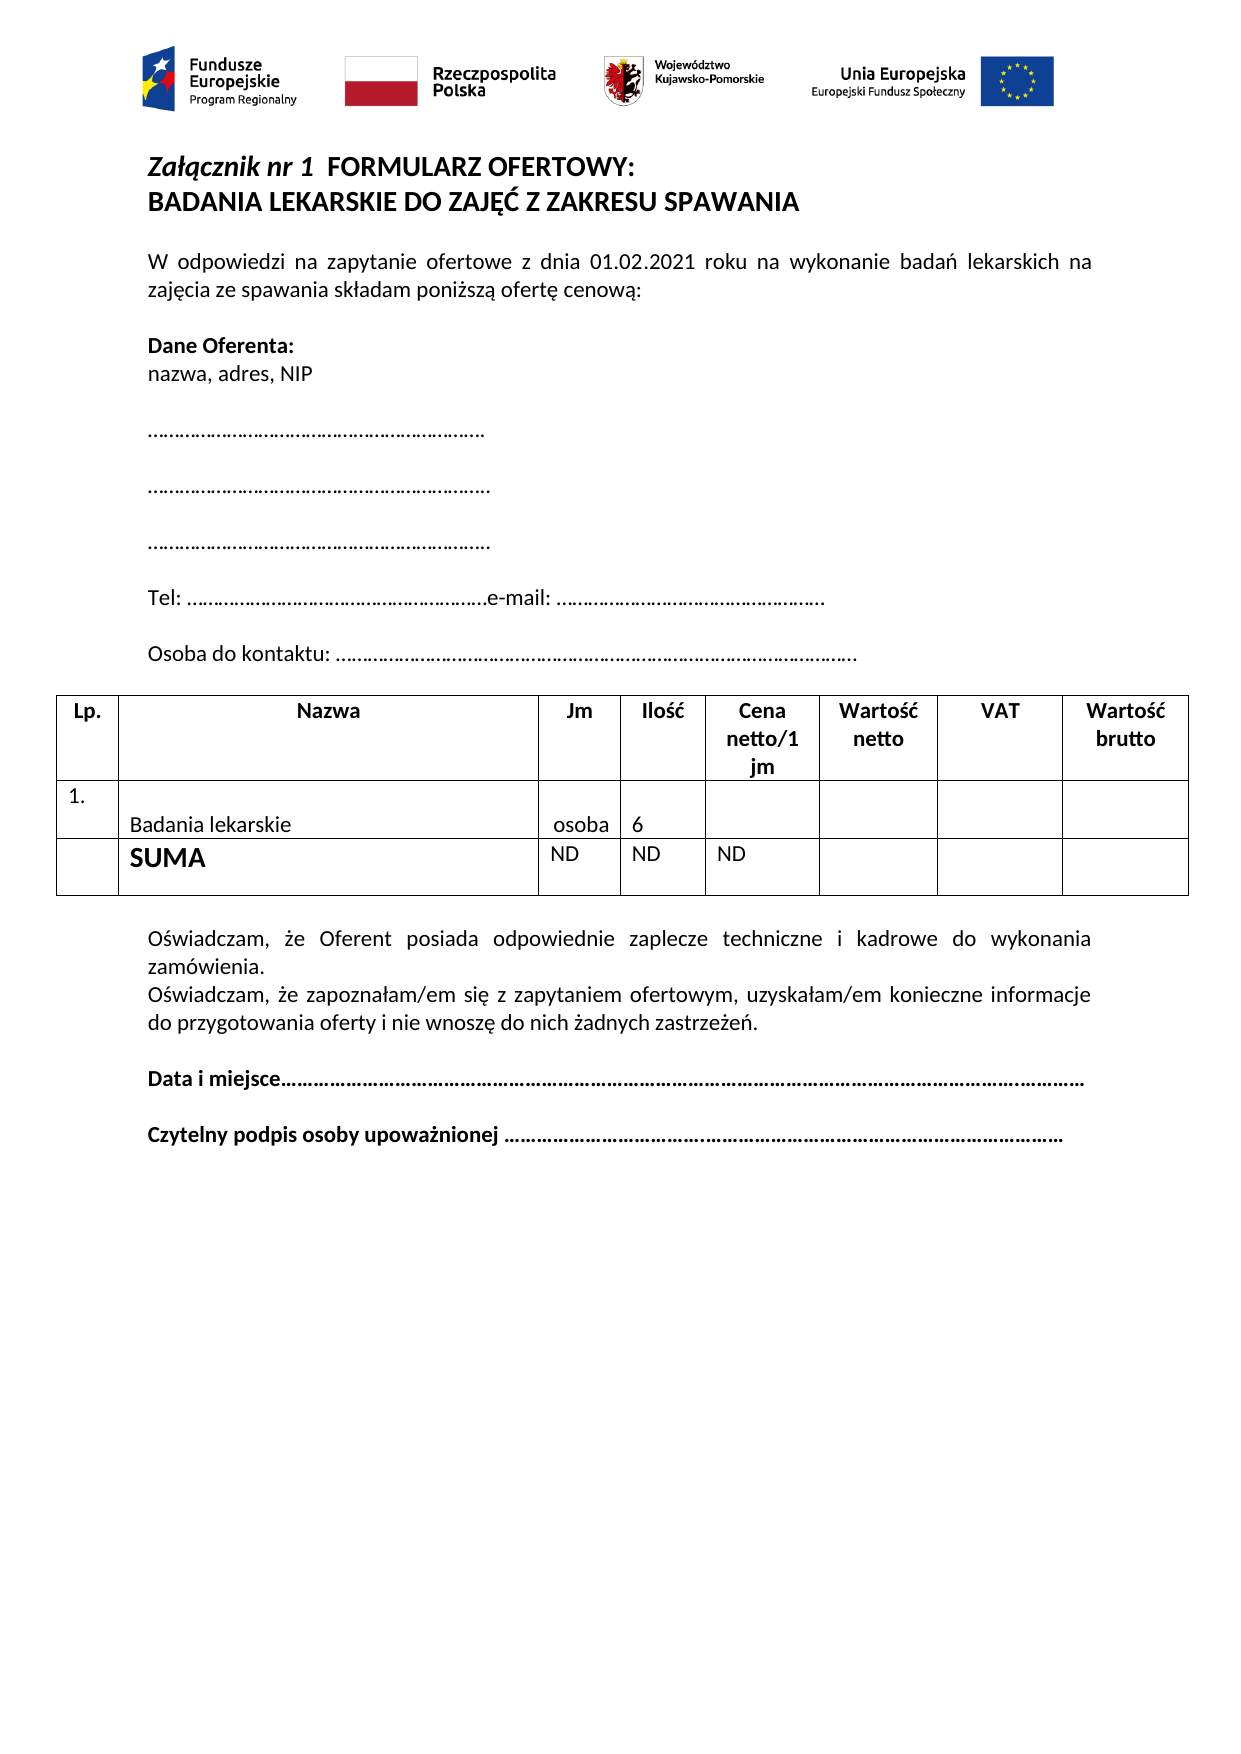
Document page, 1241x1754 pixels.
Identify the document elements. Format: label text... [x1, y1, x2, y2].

text ……………………………………………………….. [148, 527, 1093, 555]
table_cell Badania lekarskie [119, 781, 538, 838]
text Tel: …………………………………………………e-mail: …………………………………………… [148, 583, 1093, 611]
table_cell 1. [57, 781, 118, 838]
table_header Jm [539, 696, 620, 780]
text Oświadczam, że zapoznałam/em się z zapytaniem ofertowym, uzyskałam/em konieczne informacje do przygotowania oferty i nie wnoszę do nich żadnych zastrzeżeń. [148, 980, 1093, 1036]
table_cell osoba [539, 781, 620, 838]
table_cell [57, 839, 118, 895]
table_cell ND [621, 839, 705, 895]
table_cell ND [706, 839, 819, 895]
table_cell [820, 781, 937, 838]
table_cell [1063, 839, 1188, 895]
table_cell 6 [621, 781, 705, 838]
table_header Wartość netto [820, 696, 937, 780]
text Czytelny podpis osoby upoważnionej ……………………………….………………………………………………………… [148, 1120, 1093, 1148]
table_cell [1063, 781, 1188, 838]
text W odpowiedzi na zapytanie ofertowe z dnia 01.02.2021 roku na wykonanie badań lekarskich na zajęcia ze spawania składam poniższą ofertę cenową: [148, 247, 1093, 303]
table_cell [938, 781, 1062, 838]
text ………………………………………………………. [148, 415, 1093, 443]
table_cell [706, 781, 819, 838]
table_cell ND [539, 839, 620, 895]
table_header Wartość brutto [1063, 696, 1188, 780]
picture [126, 29, 1070, 127]
text ……………………………………………………….. [148, 471, 1093, 499]
text nazwa, adres, NIP [148, 359, 1093, 387]
text Oświadczam, że Oferent posiada odpowiednie zaplecze techniczne i kadrowe do wykonania zamówienia. [148, 924, 1093, 980]
table_cell [938, 839, 1062, 895]
text Osoba do kontaktu: ……………………………………………………………………………………… [148, 639, 1093, 667]
table_header VAT [938, 696, 1062, 780]
title Załącznik nr 1 FORMULARZ OFERTOWY: BADANIA LEKARSKIE DO ZAJĘĆ Z ZAKRESU SPAWANIA [148, 148, 1093, 219]
table_cell [820, 839, 937, 895]
table_header Cena netto/1 jm [706, 696, 819, 780]
table_header Ilość [621, 696, 705, 780]
text Dane Oferenta: [148, 331, 1093, 359]
table_header Nazwa [119, 696, 538, 780]
text Data i miejsce……………………………………………………………………………………………………………………….………… [148, 1064, 1093, 1092]
table_cell SUMA [119, 839, 538, 895]
table_header Lp. [57, 696, 118, 780]
